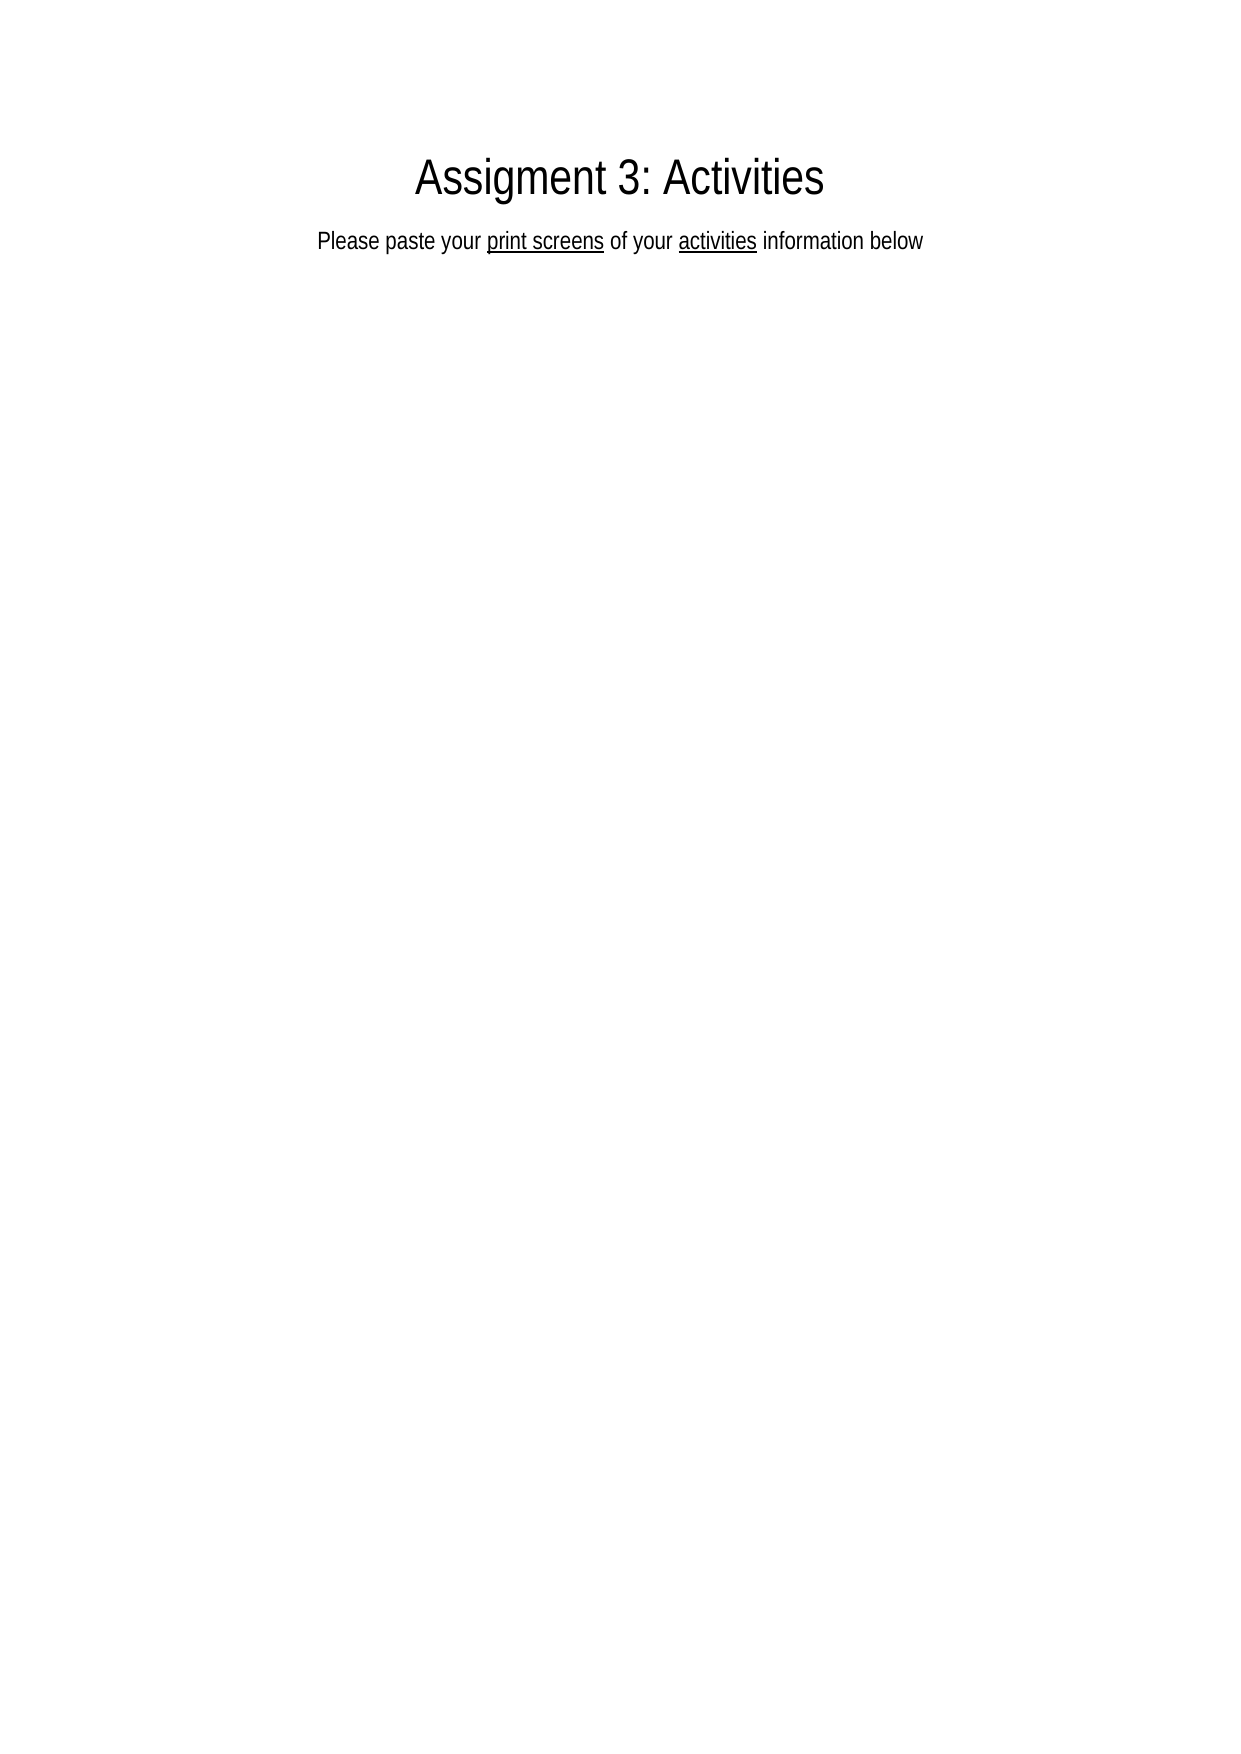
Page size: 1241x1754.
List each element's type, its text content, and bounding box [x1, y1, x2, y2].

text Assigment 3: Activities [148, 148, 1093, 205]
text Please paste your print screens of your activities information below [148, 226, 1093, 255]
